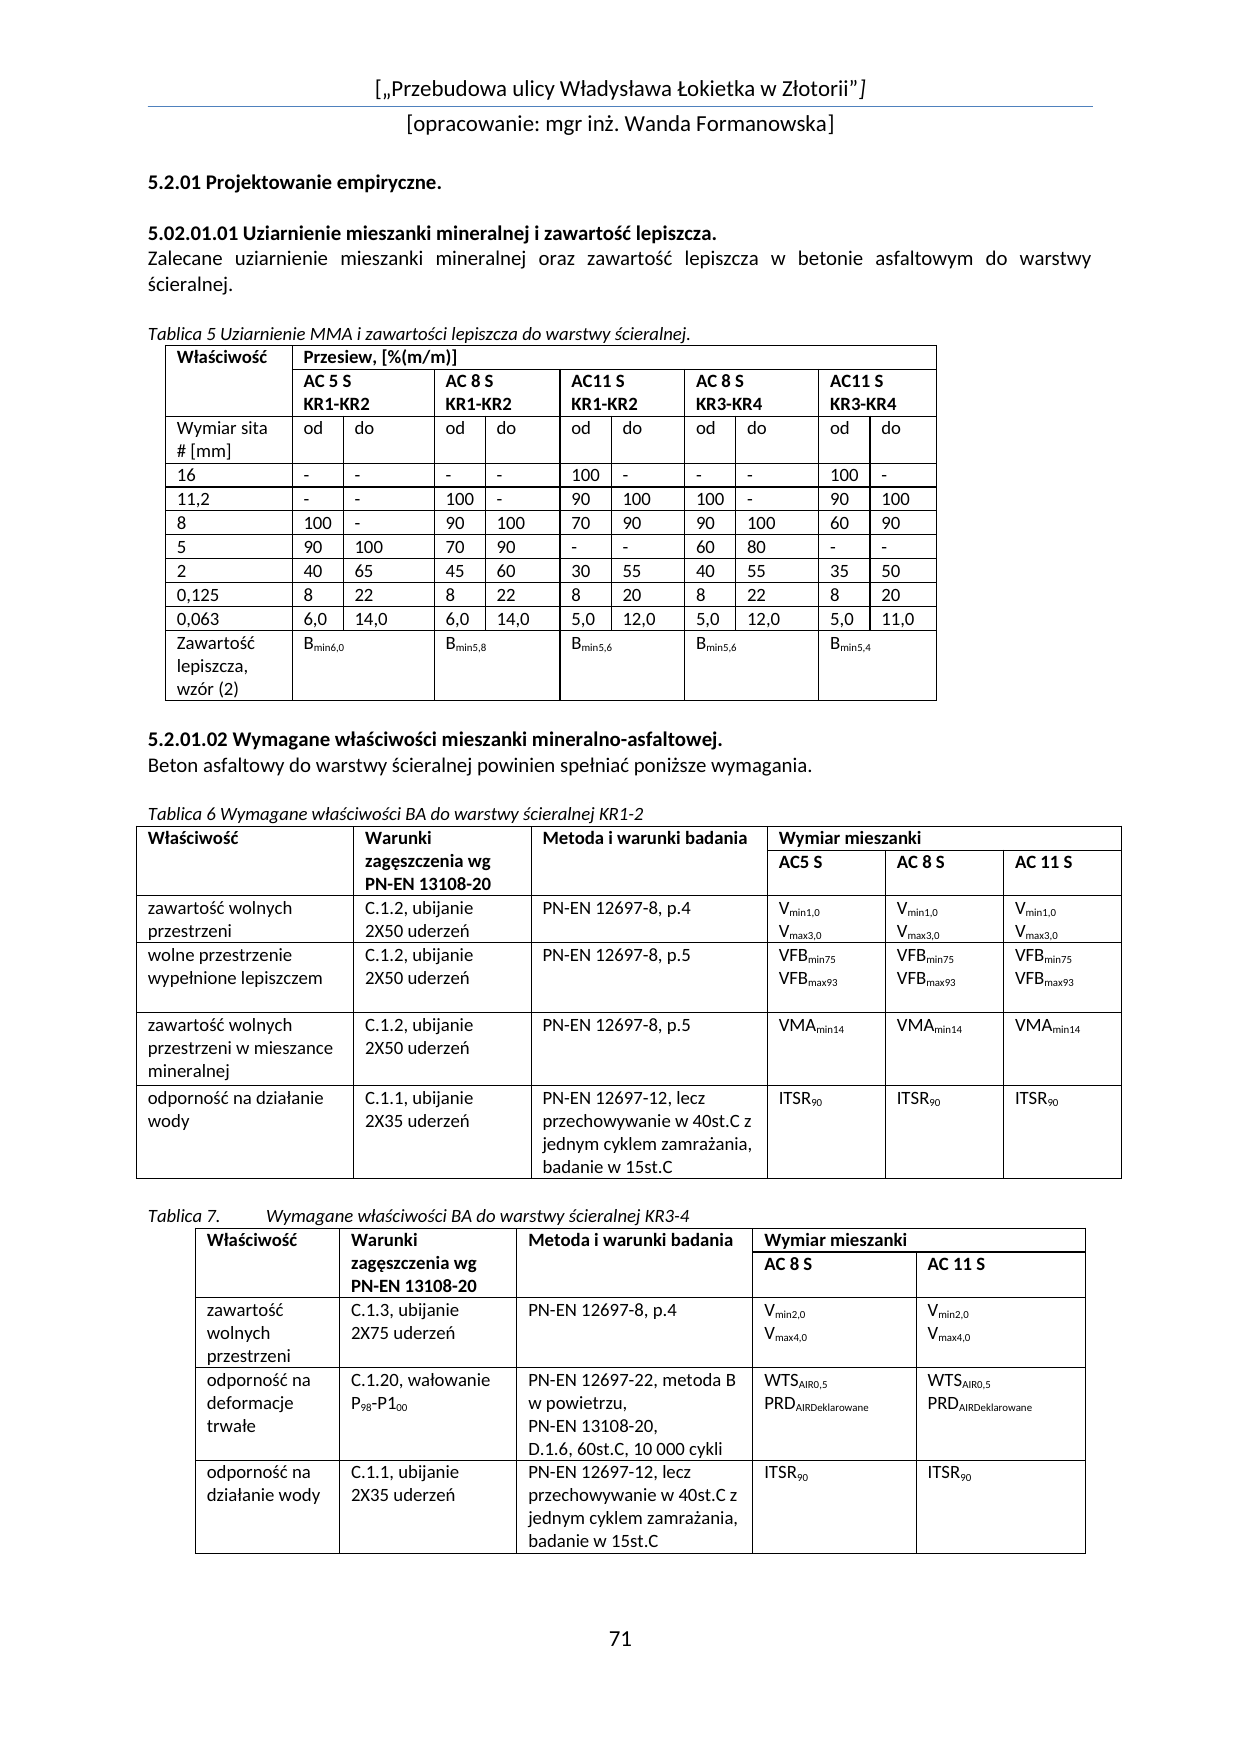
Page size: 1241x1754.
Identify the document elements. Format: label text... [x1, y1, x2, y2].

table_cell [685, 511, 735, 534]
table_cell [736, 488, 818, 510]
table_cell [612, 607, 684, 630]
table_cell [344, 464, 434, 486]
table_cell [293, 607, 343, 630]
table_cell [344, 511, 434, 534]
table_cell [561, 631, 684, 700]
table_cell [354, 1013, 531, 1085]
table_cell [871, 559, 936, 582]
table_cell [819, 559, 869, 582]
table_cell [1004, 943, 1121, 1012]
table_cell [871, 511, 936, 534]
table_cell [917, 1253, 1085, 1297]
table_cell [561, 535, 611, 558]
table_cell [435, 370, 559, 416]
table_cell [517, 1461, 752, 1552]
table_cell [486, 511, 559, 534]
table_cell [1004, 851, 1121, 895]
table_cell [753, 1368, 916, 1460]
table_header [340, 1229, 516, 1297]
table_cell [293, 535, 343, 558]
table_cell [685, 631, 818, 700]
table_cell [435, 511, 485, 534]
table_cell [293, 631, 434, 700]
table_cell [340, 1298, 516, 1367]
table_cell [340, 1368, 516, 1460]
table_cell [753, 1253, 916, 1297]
text Zalecane uziarnienie mieszanki mineralnej oraz zawartość lepiszcza w betonie asfaltowym do warstwy ścieralnej. [148, 246, 1093, 296]
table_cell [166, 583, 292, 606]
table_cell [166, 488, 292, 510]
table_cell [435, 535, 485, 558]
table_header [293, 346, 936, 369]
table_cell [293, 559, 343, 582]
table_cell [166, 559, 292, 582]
text Tablica 7. Wymagane właściwości BA do warstwy ścieralnej KR3-4 [148, 1204, 1093, 1227]
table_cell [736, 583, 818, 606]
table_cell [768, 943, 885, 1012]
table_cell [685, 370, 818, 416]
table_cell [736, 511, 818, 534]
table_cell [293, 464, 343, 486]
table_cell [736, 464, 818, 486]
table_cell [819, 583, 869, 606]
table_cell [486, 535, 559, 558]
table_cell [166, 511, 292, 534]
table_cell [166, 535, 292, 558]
text Beton asfaltowy do warstwy ścieralnej powinien spełniać poniższe wymagania. [148, 752, 1093, 777]
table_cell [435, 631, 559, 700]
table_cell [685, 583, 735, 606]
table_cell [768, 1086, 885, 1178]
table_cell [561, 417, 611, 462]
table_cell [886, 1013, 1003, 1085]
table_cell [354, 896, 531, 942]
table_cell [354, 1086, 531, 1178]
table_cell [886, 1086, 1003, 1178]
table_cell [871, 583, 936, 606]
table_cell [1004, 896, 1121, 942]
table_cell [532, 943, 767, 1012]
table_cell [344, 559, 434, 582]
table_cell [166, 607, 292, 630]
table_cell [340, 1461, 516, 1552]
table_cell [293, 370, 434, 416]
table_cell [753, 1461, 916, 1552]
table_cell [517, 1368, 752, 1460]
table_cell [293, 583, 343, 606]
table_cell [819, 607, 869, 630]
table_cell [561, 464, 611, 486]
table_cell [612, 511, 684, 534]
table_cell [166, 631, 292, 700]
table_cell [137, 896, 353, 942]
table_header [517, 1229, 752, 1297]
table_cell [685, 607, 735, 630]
text 5.2.01 Projektowanie empiryczne. [148, 169, 1093, 195]
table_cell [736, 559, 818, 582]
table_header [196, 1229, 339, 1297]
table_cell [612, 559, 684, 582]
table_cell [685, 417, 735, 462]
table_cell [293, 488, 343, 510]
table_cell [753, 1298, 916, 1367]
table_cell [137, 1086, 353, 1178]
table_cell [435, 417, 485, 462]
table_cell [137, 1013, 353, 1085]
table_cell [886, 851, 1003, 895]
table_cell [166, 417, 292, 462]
text 5.2.01.02 Wymagane właściwości mieszanki mineralno-asfaltowej. [148, 726, 1093, 752]
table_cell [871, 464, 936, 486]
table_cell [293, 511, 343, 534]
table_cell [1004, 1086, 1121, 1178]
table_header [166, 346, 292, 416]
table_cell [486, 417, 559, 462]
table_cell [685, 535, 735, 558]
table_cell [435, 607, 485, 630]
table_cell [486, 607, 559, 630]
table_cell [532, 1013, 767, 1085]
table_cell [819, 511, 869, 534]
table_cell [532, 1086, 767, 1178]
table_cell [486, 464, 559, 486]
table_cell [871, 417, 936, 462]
text 5.02.01.01 Uziarnienie mieszanki mineralnej i zawartość lepiszcza. [148, 220, 1093, 246]
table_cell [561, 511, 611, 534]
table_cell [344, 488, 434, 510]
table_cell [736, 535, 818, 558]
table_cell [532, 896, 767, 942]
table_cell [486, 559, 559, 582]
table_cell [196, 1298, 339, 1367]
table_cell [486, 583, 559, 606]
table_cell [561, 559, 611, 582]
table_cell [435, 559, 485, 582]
text Tablica 5 Uziarnienie MMA i zawartości lepiszcza do warstwy ścieralnej. [148, 322, 1093, 345]
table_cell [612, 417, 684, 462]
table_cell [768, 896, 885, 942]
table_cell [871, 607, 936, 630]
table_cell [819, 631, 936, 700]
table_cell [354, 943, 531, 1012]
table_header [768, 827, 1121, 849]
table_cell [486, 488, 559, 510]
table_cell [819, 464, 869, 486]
text Tablica 6 Wymagane właściwości BA do warstwy ścieralnej KR1-2 [148, 803, 1093, 826]
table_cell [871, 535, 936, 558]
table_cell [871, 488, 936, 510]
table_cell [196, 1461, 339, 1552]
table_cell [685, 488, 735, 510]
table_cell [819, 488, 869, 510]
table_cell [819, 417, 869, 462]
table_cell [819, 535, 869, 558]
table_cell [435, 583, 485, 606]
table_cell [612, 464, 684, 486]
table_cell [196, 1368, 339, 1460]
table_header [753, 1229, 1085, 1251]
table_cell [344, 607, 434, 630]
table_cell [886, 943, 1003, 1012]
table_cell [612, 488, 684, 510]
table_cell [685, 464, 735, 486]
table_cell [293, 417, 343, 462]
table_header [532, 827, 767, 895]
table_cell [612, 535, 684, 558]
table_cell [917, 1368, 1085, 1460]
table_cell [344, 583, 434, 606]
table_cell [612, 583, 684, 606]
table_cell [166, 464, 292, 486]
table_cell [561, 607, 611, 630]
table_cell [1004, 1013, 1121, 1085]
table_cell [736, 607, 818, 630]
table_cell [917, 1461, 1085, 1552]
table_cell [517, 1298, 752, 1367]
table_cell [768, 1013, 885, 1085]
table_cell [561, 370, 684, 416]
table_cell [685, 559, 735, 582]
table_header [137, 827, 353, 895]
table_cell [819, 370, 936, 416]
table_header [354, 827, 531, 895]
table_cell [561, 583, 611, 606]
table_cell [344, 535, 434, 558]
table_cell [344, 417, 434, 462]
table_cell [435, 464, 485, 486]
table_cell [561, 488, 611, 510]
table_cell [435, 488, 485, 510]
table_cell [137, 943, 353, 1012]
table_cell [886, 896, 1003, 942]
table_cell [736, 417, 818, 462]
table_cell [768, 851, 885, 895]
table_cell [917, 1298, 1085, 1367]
